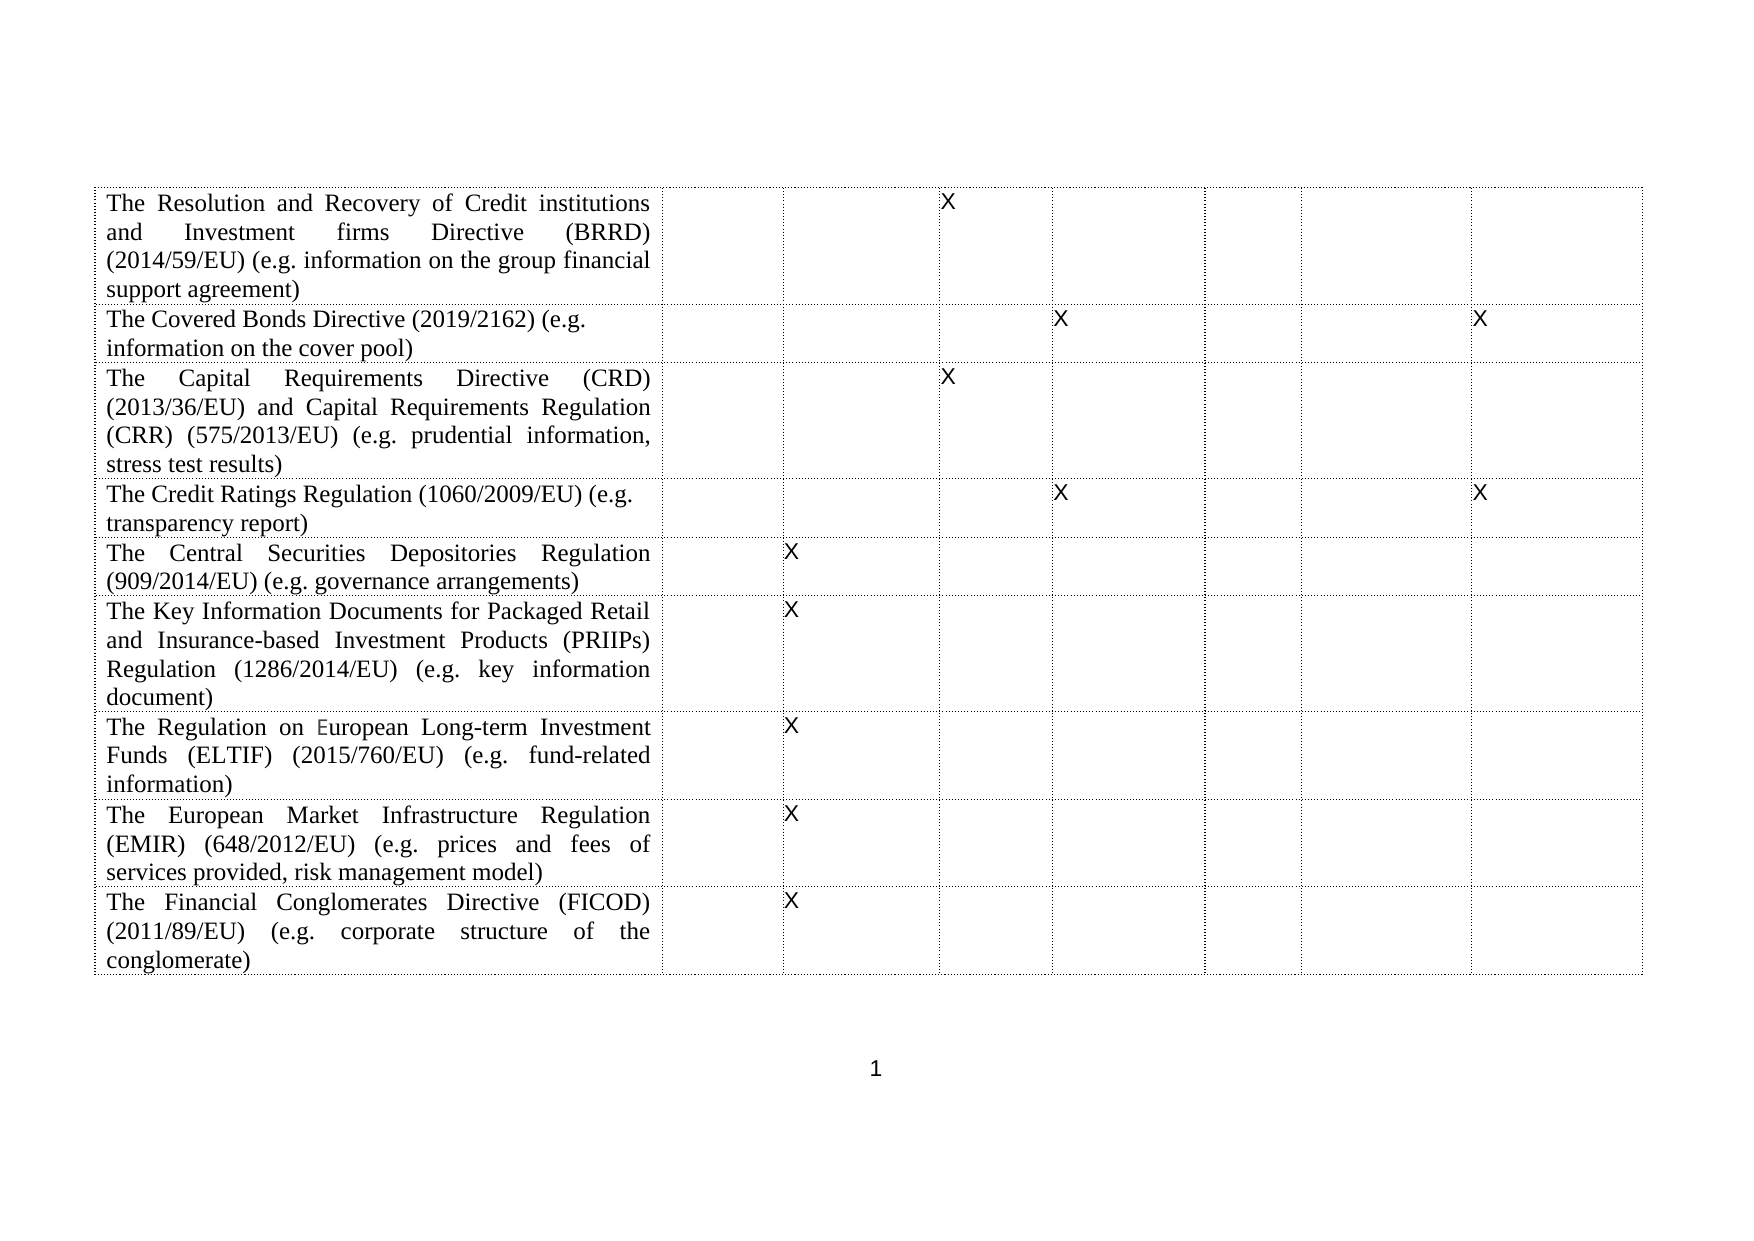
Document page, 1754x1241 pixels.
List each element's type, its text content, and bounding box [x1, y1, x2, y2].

table_cell [1472, 799, 1642, 886]
table_cell X [1053, 304, 1205, 362]
table_cell X [783, 537, 940, 595]
table_cell The Regulation on European Long-term Investment Funds (ELTIF) (2015/760/EU) (e.g. fund-related information) [95, 711, 662, 799]
table_cell [662, 304, 783, 362]
table_cell [940, 595, 1053, 711]
table_cell [1205, 711, 1302, 799]
table_cell X [783, 886, 940, 973]
table_cell [1302, 711, 1472, 799]
table_cell X [940, 362, 1053, 478]
table_cell [1472, 537, 1642, 595]
table_cell [940, 711, 1053, 799]
table_cell [1302, 595, 1472, 711]
table_cell [662, 478, 783, 537]
table_cell [662, 886, 783, 973]
table_cell [1302, 478, 1472, 537]
table_cell The European Market Infrastructure Regulation (EMIR) (648/2012/EU) (e.g. prices and fees of services provided, risk management model) [95, 799, 662, 886]
table_cell [1205, 362, 1302, 478]
table_cell [1205, 595, 1302, 711]
table_cell [1302, 304, 1472, 362]
table_cell [1053, 595, 1205, 711]
table_cell X [1053, 478, 1205, 537]
table_header [1302, 187, 1472, 303]
table_cell [940, 799, 1053, 886]
table_cell [1472, 362, 1642, 478]
table_cell [662, 537, 783, 595]
table_cell X [783, 711, 940, 799]
table_header [1472, 187, 1642, 303]
table_cell [662, 711, 783, 799]
table_cell [783, 304, 940, 362]
table_cell [783, 478, 940, 537]
table_cell [1302, 537, 1472, 595]
table_header [783, 187, 940, 303]
table_cell [662, 595, 783, 711]
table_cell [1472, 595, 1642, 711]
table_cell X [1472, 304, 1642, 362]
table_header [1205, 187, 1302, 303]
table_cell The Central Securities Depositories Regulation (909/2014/EU) (e.g. governance arrangements) [95, 537, 662, 595]
table_cell [1302, 886, 1472, 973]
table_header [1053, 187, 1205, 303]
table_cell [1205, 886, 1302, 973]
table_cell [1472, 886, 1642, 973]
table_cell X [1472, 478, 1642, 537]
table_cell [1053, 711, 1205, 799]
table_cell X [783, 595, 940, 711]
table_cell [1205, 478, 1302, 537]
table_cell [1053, 362, 1205, 478]
table_cell X [783, 799, 940, 886]
table_cell The Credit Ratings Regulation (1060/2009/EU) (e.g. transparency report) [95, 478, 662, 537]
table_cell [940, 537, 1053, 595]
table_cell [1205, 537, 1302, 595]
table_header The Resolution and Recovery of Credit institutions and Investment firms Directive (BRRD) (2014/59/EU) (e.g. information on the group financial support agreement) [95, 187, 662, 303]
table_cell [940, 304, 1053, 362]
table_cell The Capital Requirements Directive (CRD) (2013/36/EU) and Capital Requirements Regulation (CRR) (575/2013/EU) (e.g. prudential information, stress test results) [95, 362, 662, 478]
table_header X [940, 187, 1053, 303]
table_cell The Covered Bonds Directive (2019/2162) (e.g. information on the cover pool) [95, 304, 662, 362]
table_cell [1053, 799, 1205, 886]
table_cell The Key Information Documents for Packaged Retail and Insurance-based Investment Products (PRIIPs) Regulation (1286/2014/EU) (e.g. key information document) [95, 595, 662, 711]
table_cell [783, 362, 940, 478]
table_cell [940, 886, 1053, 973]
table_cell [662, 799, 783, 886]
table_cell The Financial Conglomerates Directive (FICOD) (2011/89/EU) (e.g. corporate structure of the conglomerate) [95, 886, 662, 973]
table_cell [662, 362, 783, 478]
table_cell [1472, 711, 1642, 799]
table_cell [1302, 799, 1472, 886]
table_cell [1053, 886, 1205, 973]
table_cell [1302, 362, 1472, 478]
table_header [662, 187, 783, 303]
table_cell [1205, 799, 1302, 886]
table_cell [1053, 537, 1205, 595]
table_cell [940, 478, 1053, 537]
table_cell [1205, 304, 1302, 362]
